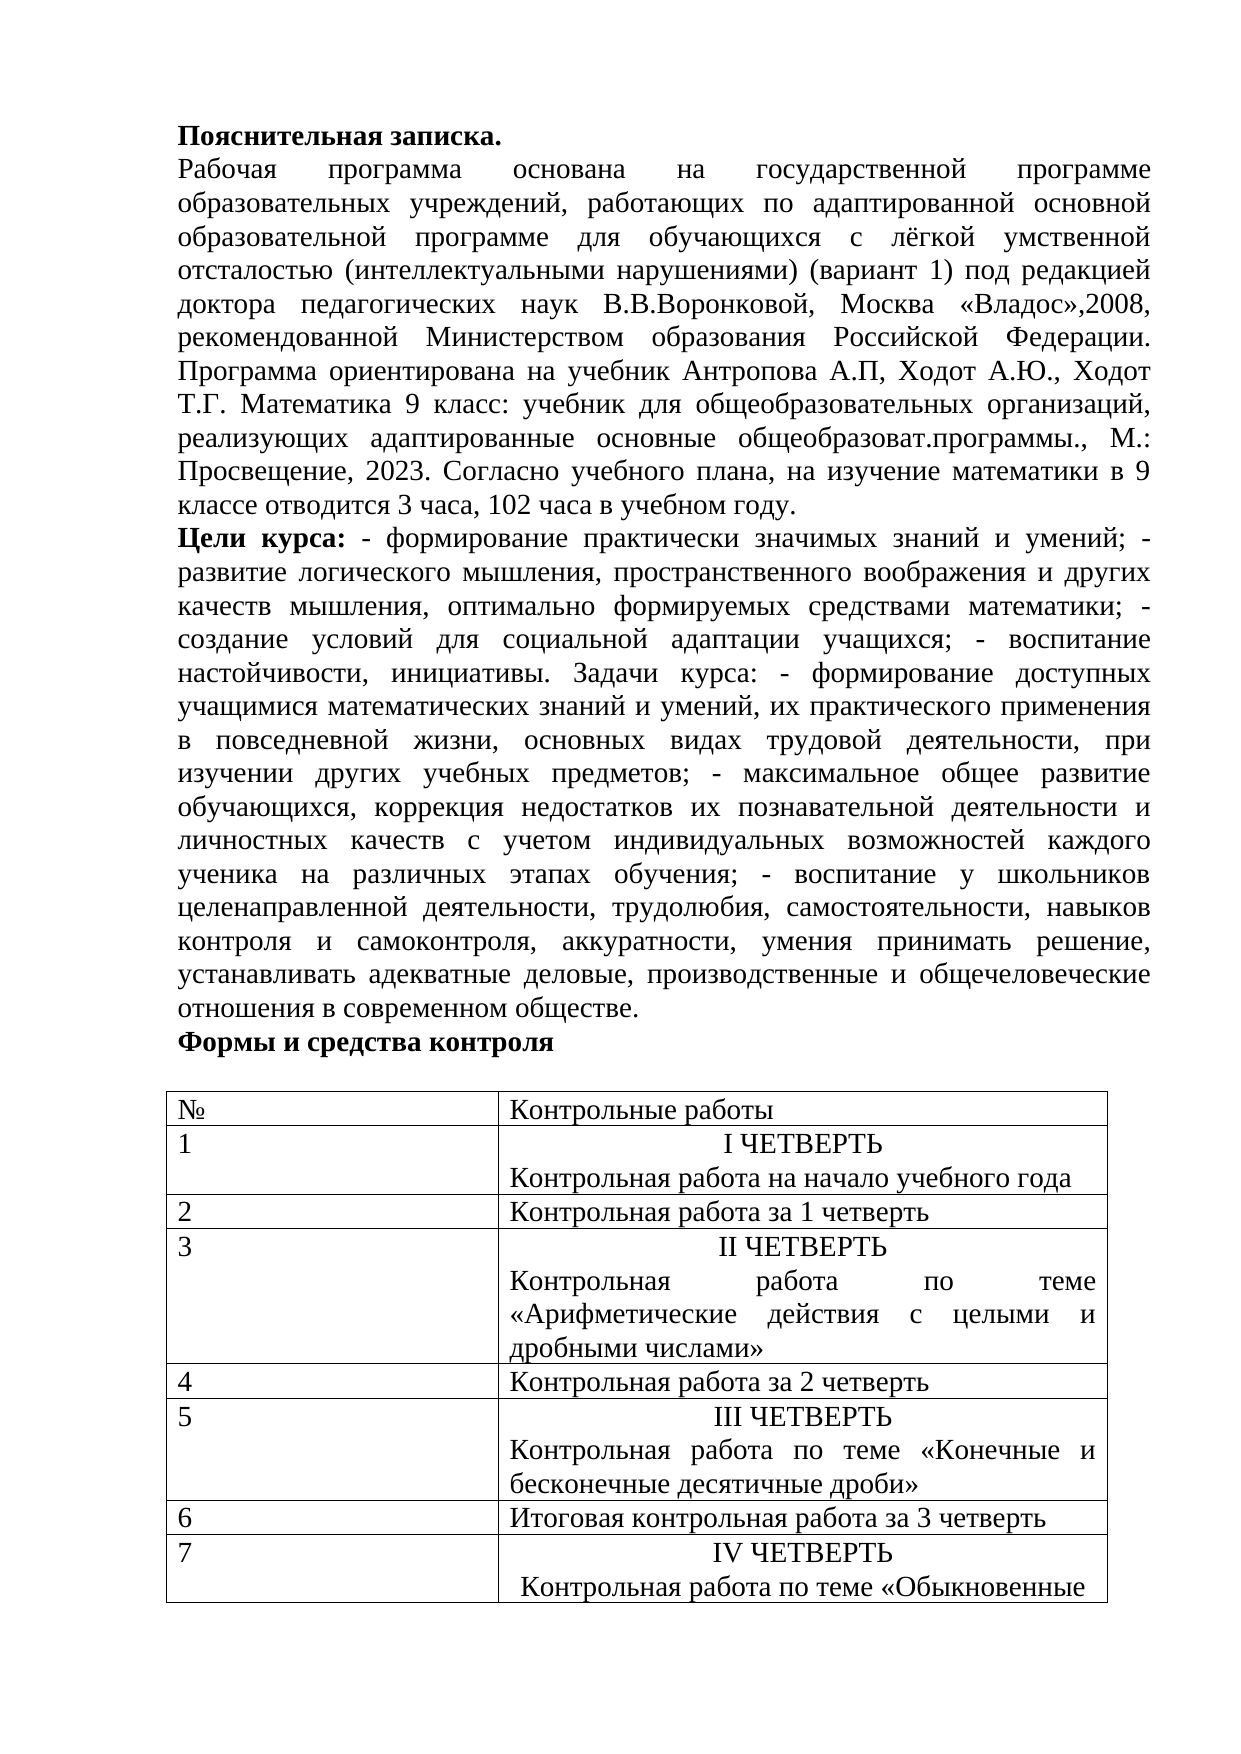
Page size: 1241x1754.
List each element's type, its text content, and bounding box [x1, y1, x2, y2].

text Цели курса: - формирование практически значимых знаний и умений; - развитие логического мышления, пространственного воображения и других качеств мышления, оптимально формируемых средствами математики; - создание условий для социальной адаптации учащихся; - воспитание настойчивости, инициативы. Задачи курса: - формирование доступных учащимися математических знаний и умений, их практического применения в повседневной жизни, основных видах трудовой деятельности, при изучении других учебных предметов; - максимальное общее развитие обучающихся, коррекция недостатков их познавательной деятельности и личностных качеств с учетом индивидуальных возможностей каждого ученика на различных этапах обучения; - воспитание у школьников целенаправленной деятельности, трудолюбия, самостоятельности, навыков контроля и самоконтроля, аккуратности, умения принимать решение, устанавливать адекватные деловые, производственные и общечеловеческие отношения в современном обществе. [177, 521, 1152, 1024]
table_cell III ЧЕТВЕРТЬ Контрольная работа по теме «Конечные и бесконечные десятичные дроби» [499, 1399, 1107, 1499]
table_cell 6 [167, 1501, 498, 1534]
text Пояснительная записка. [177, 118, 1152, 152]
text Формы и средства контроля [177, 1024, 1152, 1057]
table_header Контрольные работы [499, 1092, 1107, 1125]
table_cell Итоговая контрольная работа за 3 четверть [499, 1501, 1107, 1534]
table_cell Контрольная работа за 2 четверть [499, 1364, 1107, 1398]
table_cell 5 [167, 1399, 498, 1499]
table_cell II ЧЕТВЕРТЬ Контрольная работа по теме «Арифметические действия с целыми и дробными числами» [499, 1229, 1107, 1363]
table_cell 7 [167, 1535, 498, 1602]
table_cell 4 [167, 1364, 498, 1398]
table_cell 2 [167, 1195, 498, 1228]
table_cell Контрольная работа за 1 четверть [499, 1195, 1107, 1228]
table_cell 3 [167, 1229, 498, 1363]
text Рабочая программа основана на государственной программе образовательных учреждений, работающих по адаптированной основной образовательной программе для обучающихся с лёгкой умственной отсталостью (интеллектуальными нарушениями) (вариант 1) под редакцией доктора педагогических наук В.В.Воронковой, Москва «Владос»,2008, рекомендованной Министерством образования Российской Федерации. Программа ориентирована на учебник Антропова А.П, Ходот А.Ю., Ходот Т.Г. Математика 9 класс: учебник для общеобразовательных организаций, реализующих адаптированные основные общеобразоват.программы., М.: Просвещение, 2023. Согласно учебного плана, на изучение математики в 9 классе отводится 3 часа, 102 часа в учебном году. [177, 152, 1152, 521]
table_header № [167, 1092, 498, 1125]
table_cell 1 [167, 1126, 498, 1193]
table_cell I ЧЕТВЕРТЬ Контрольная работа на начало учебного года [499, 1126, 1107, 1193]
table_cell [499, 1535, 1107, 1602]
